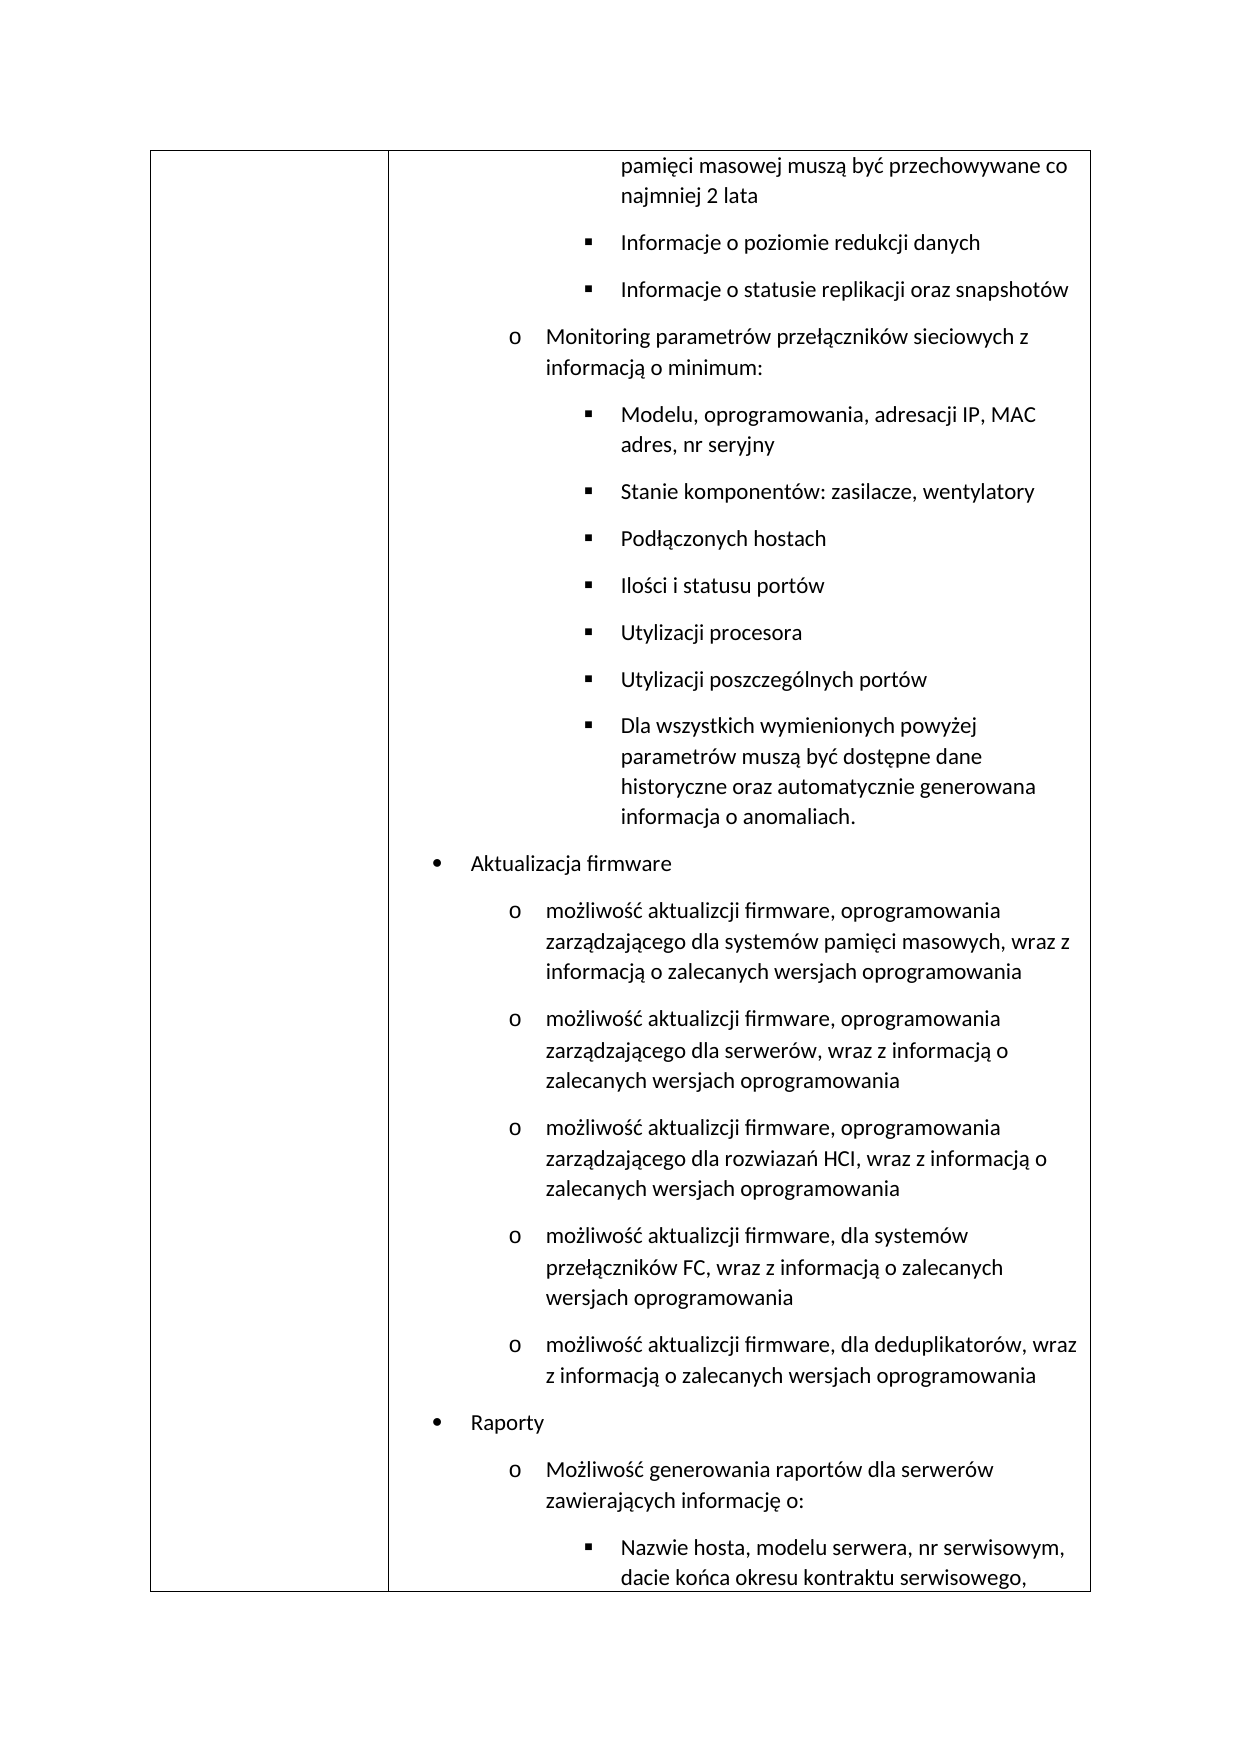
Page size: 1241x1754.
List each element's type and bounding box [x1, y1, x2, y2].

table_cell [151, 151, 388, 1591]
table_cell [389, 151, 1090, 1591]
